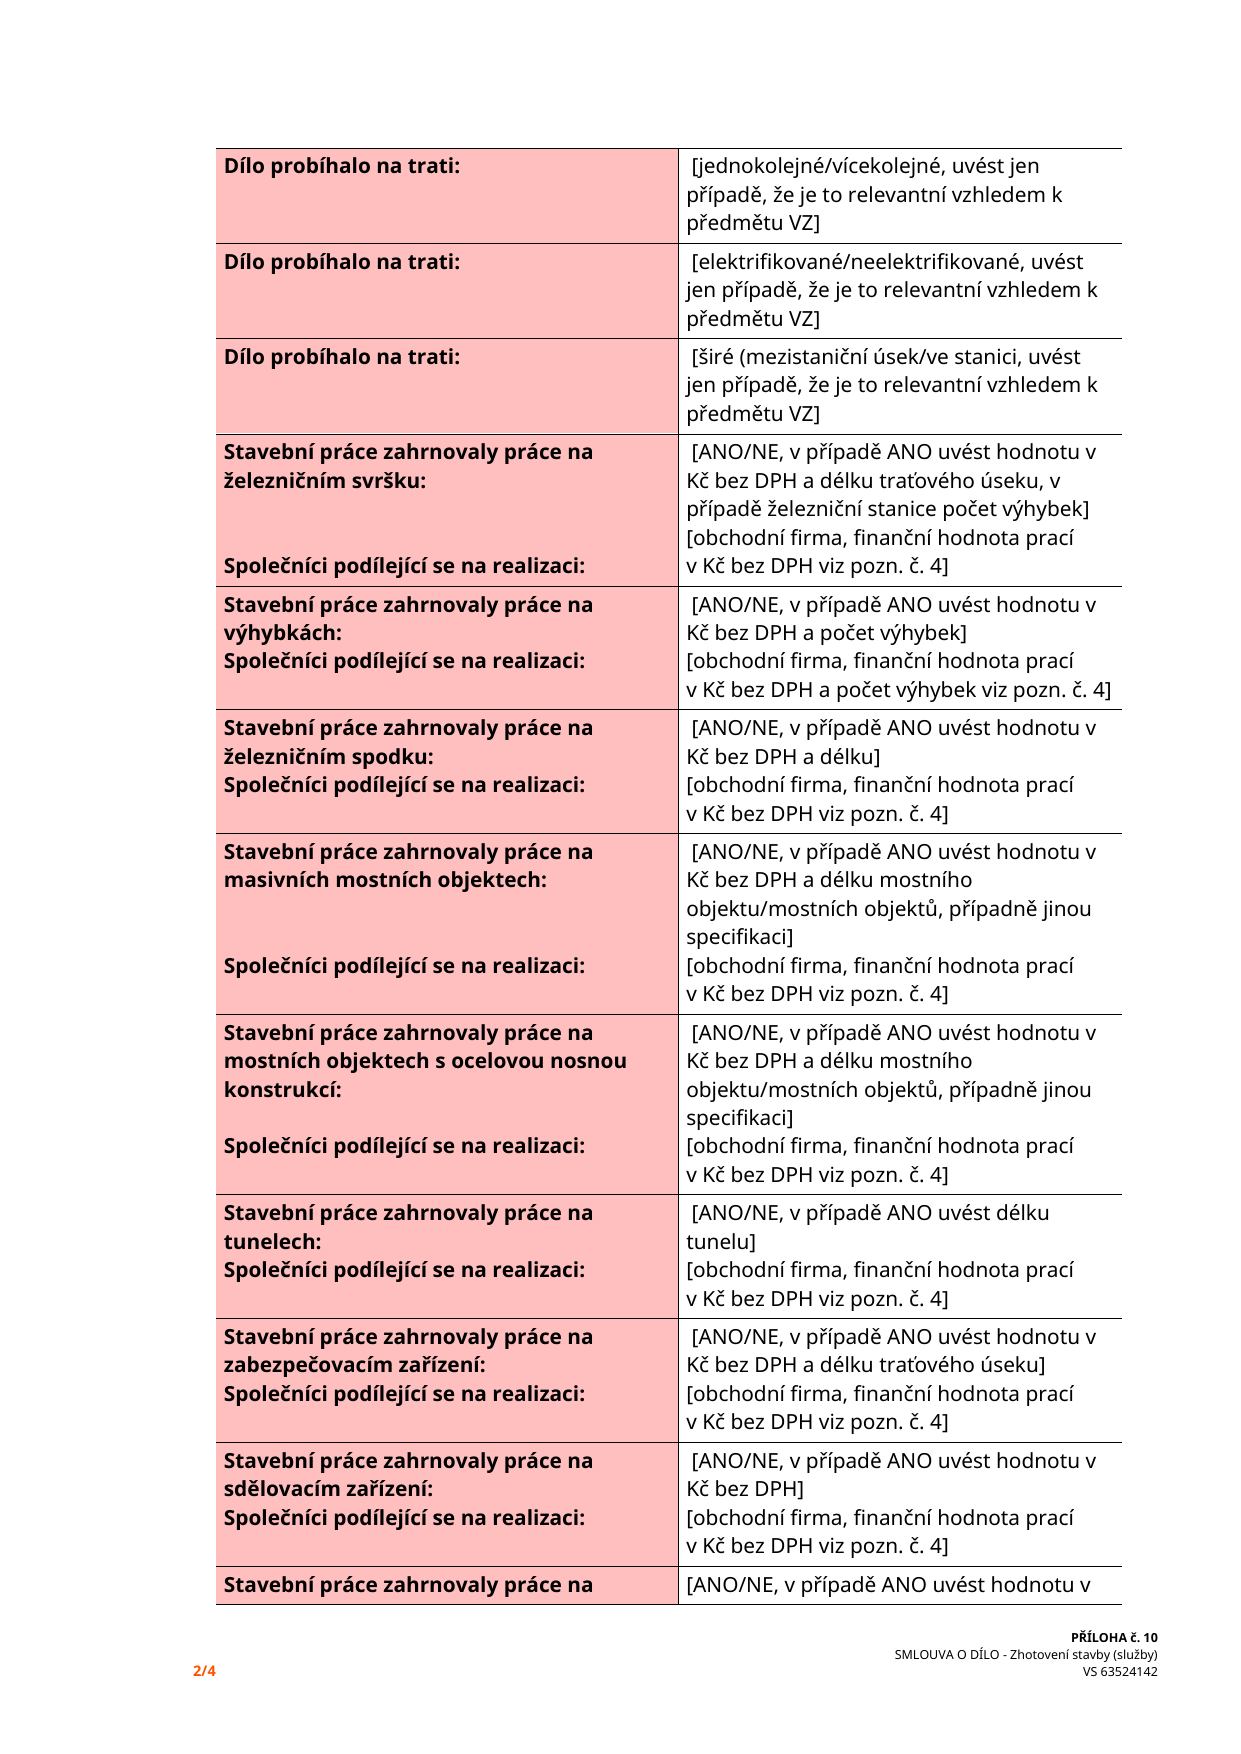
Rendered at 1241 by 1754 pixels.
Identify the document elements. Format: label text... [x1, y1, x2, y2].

table_cell Dílo probíhalo na trati: [216, 339, 678, 433]
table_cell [216, 1567, 678, 1604]
table_cell [ANO/NE, v případě ANO uvést hodnotu v Kč bez DPH a počet výhybek] [obchodní firma, finanční hodnota prací v Kč bez DPH a počet výhybek viz pozn. č. 4] [679, 587, 1122, 709]
table_cell Stavební práce zahrnovaly práce na masivních mostních objektech: Společníci podílející se na realizaci: [216, 834, 678, 1014]
table_cell [ANO/NE, v případě ANO uvést délku tunelu] [obchodní firma, finanční hodnota prací v Kč bez DPH viz pozn. č. 4] [679, 1195, 1122, 1318]
table_cell [ANO/NE, v případě ANO uvést hodnotu v Kč bez DPH a délku mostního objektu/mostních objektů, případně jinou specifikaci] [obchodní firma, finanční hodnota prací v Kč bez DPH viz pozn. č. 4] [679, 1015, 1122, 1194]
table_cell [ANO/NE, v případě ANO uvést hodnotu v Kč bez DPH a délku mostního objektu/mostních objektů, případně jinou specifikaci] [obchodní firma, finanční hodnota prací v Kč bez DPH viz pozn. č. 4] [679, 834, 1122, 1014]
table_cell [jednokolejné/vícekolejné, uvést jen případě, že je to relevantní vzhledem k předmětu VZ] [679, 149, 1122, 243]
table_cell [širé (mezistaniční úsek/ve stanici, uvést jen případě, že je to relevantní vzhledem k předmětu VZ] [679, 339, 1122, 433]
table_cell Stavební práce zahrnovaly práce na tunelech: Společníci podílející se na realizaci: [216, 1195, 678, 1318]
table_cell Dílo probíhalo na trati: [216, 149, 678, 243]
table_cell [ANO/NE, v případě ANO uvést hodnotu v Kč bez DPH a délku] [obchodní firma, finanční hodnota prací v Kč bez DPH viz pozn. č. 4] [679, 710, 1122, 833]
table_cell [679, 1567, 1122, 1604]
table_cell Stavební práce zahrnovaly práce na železničním svršku: Společníci podílející se na realizaci: [216, 435, 678, 586]
table_cell Stavební práce zahrnovaly práce na výhybkách: Společníci podílející se na realizaci: [216, 587, 678, 709]
table_cell Stavební práce zahrnovaly práce na zabezpečovacím zařízení: Společníci podílející se na realizaci: [216, 1319, 678, 1442]
table_cell [ANO/NE, v případě ANO uvést hodnotu v Kč bez DPH a délku traťového úseku] [obchodní firma, finanční hodnota prací v Kč bez DPH viz pozn. č. 4] [679, 1319, 1122, 1442]
table_cell [elektrifikované/neelektrifikované, uvést jen případě, že je to relevantní vzhledem k předmětu VZ] [679, 244, 1122, 338]
table_cell Stavební práce zahrnovaly práce na mostních objektech s ocelovou nosnou konstrukcí: Společníci podílející se na realizaci: [216, 1015, 678, 1194]
table_cell [ANO/NE, v případě ANO uvést hodnotu v Kč bez DPH a délku traťového úseku, v případě železniční stanice počet výhybek] [obchodní firma, finanční hodnota prací v Kč bez DPH viz pozn. č. 4] [679, 435, 1122, 586]
table_cell Stavební práce zahrnovaly práce na železničním spodku: Společníci podílející se na realizaci: [216, 710, 678, 833]
table_cell Dílo probíhalo na trati: [216, 244, 678, 338]
table_cell Stavební práce zahrnovaly práce na sdělovacím zařízení: Společníci podílející se na realizaci: [216, 1443, 678, 1566]
table_cell [ANO/NE, v případě ANO uvést hodnotu v Kč bez DPH] [obchodní firma, finanční hodnota prací v Kč bez DPH viz pozn. č. 4] [679, 1443, 1122, 1566]
